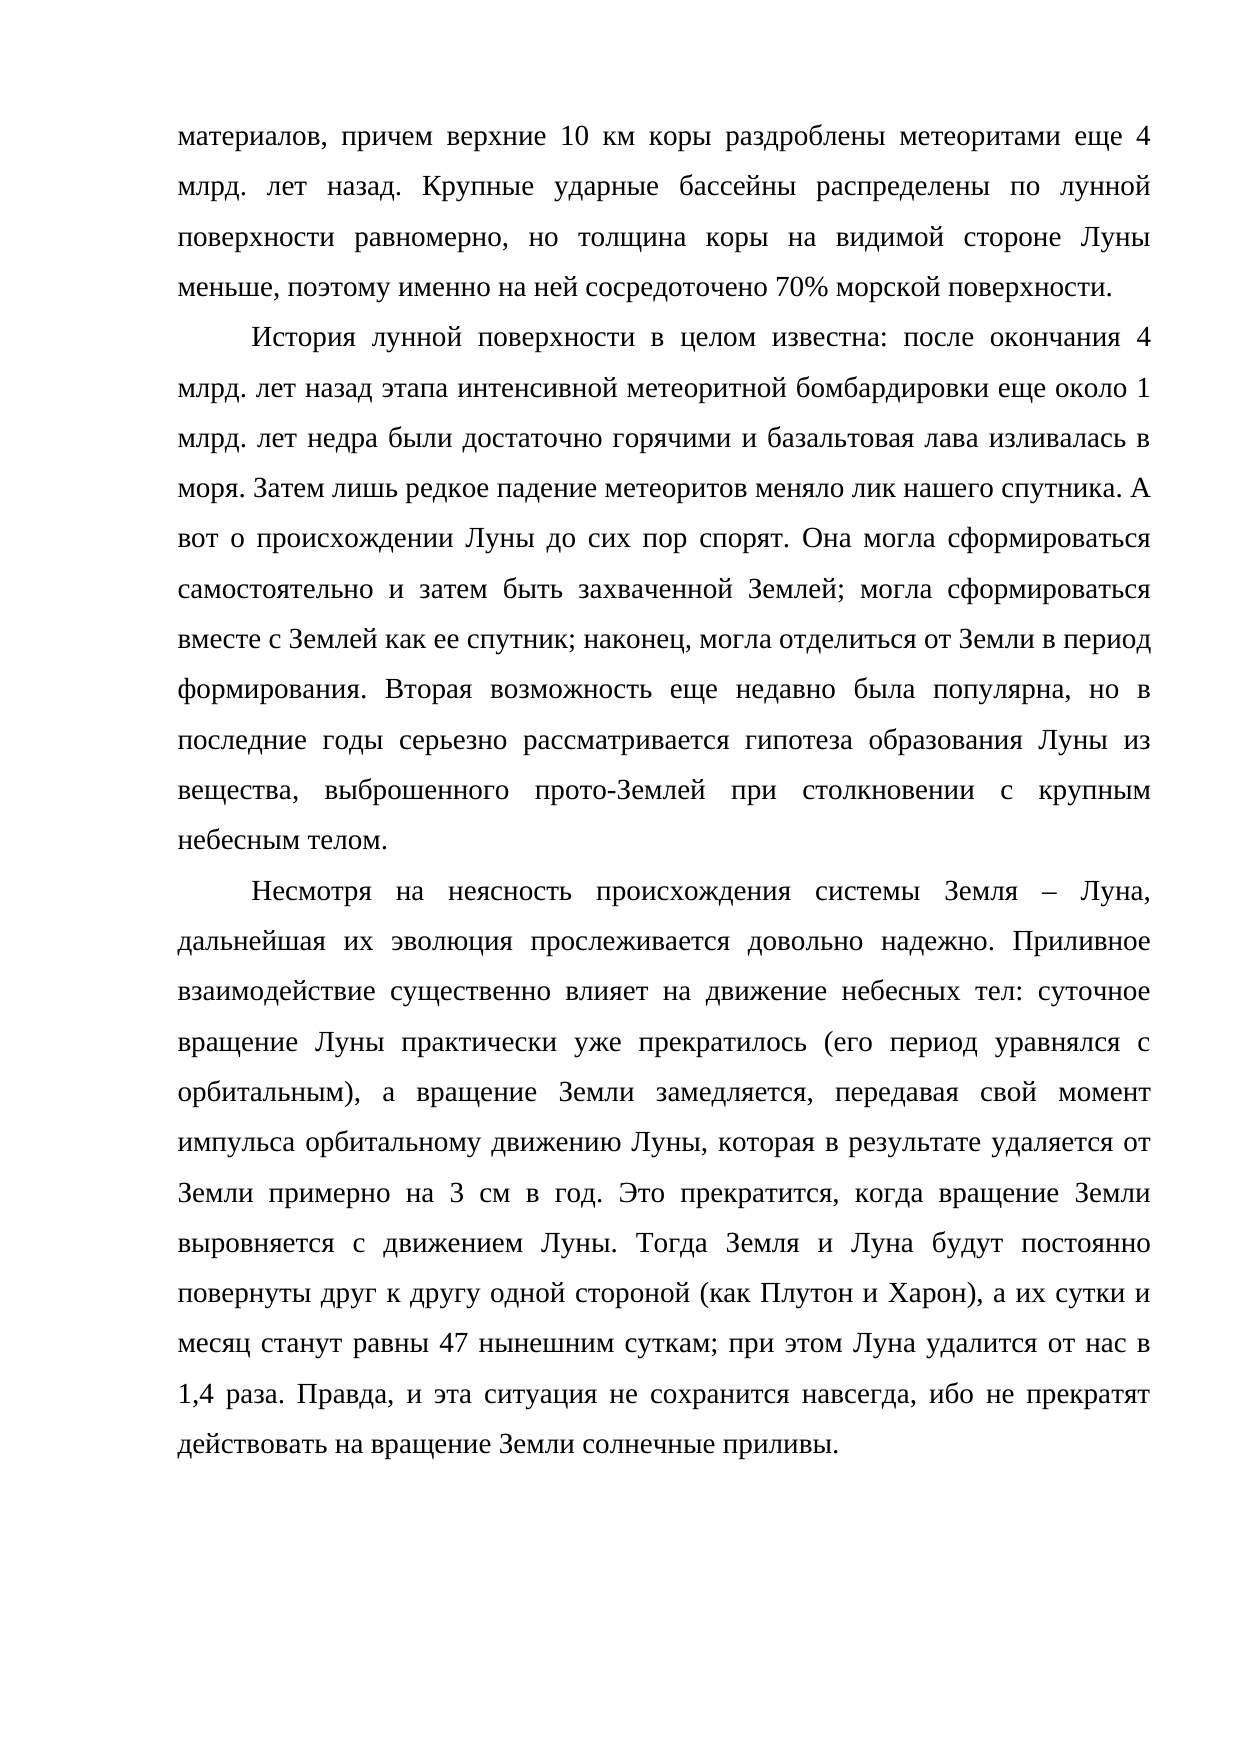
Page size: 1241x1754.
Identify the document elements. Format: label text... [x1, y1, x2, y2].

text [177, 118, 1152, 303]
text История лунной поверхности в целом известна: после окончания 4 млрд. лет назад этапа интенсивной метеоритной бомбардировки еще около 1 млрд. лет недра были достаточно горячими и базальтовая лава изливалась в моря. Затем лишь редкое падение метеоритов меняло лик нашего спутника. А вот о происхождении Луны до сих пор спорят. Она могла сформироваться самостоятельно и затем быть захваченной Землей; могла сформироваться вместе с Землей как ее спутник; наконец, могла отделиться от Земли в период формирования. Вторая возможность еще недавно была популярна, но в последние годы серьезно рассматривается гипотеза образования Луны из вещества, выброшенного прото-Землей при столкновении с крупным небесным телом. [177, 319, 1152, 856]
text Несмотря на неясность происхождения системы Земля – Луна, дальнейшая их эволюция прослеживается довольно надежно. Приливное взаимодействие существенно влияет на движение небесных тел: суточное вращение Луны практически уже прекратилось (его период уравнялся с орбитальным), а вращение Земли замедляется, передавая свой момент импульса орбитальному движению Луны, которая в результате удаляется от Земли примерно на в год. Это прекратится, когда вращение Земли выровняется с движением Луны. Тогда Земля и Луна будут постоянно повернуты друг к другу одной стороной (как Плутон и Харон), а их сутки и месяц станут равны 47 нынешним суткам; при этом Луна удалится от нас в 1,4 раза. Правда, и эта ситуация не сохранится навсегда, ибо не прекратят действовать на вращение Земли солнечные приливы. [177, 873, 1152, 1460]
